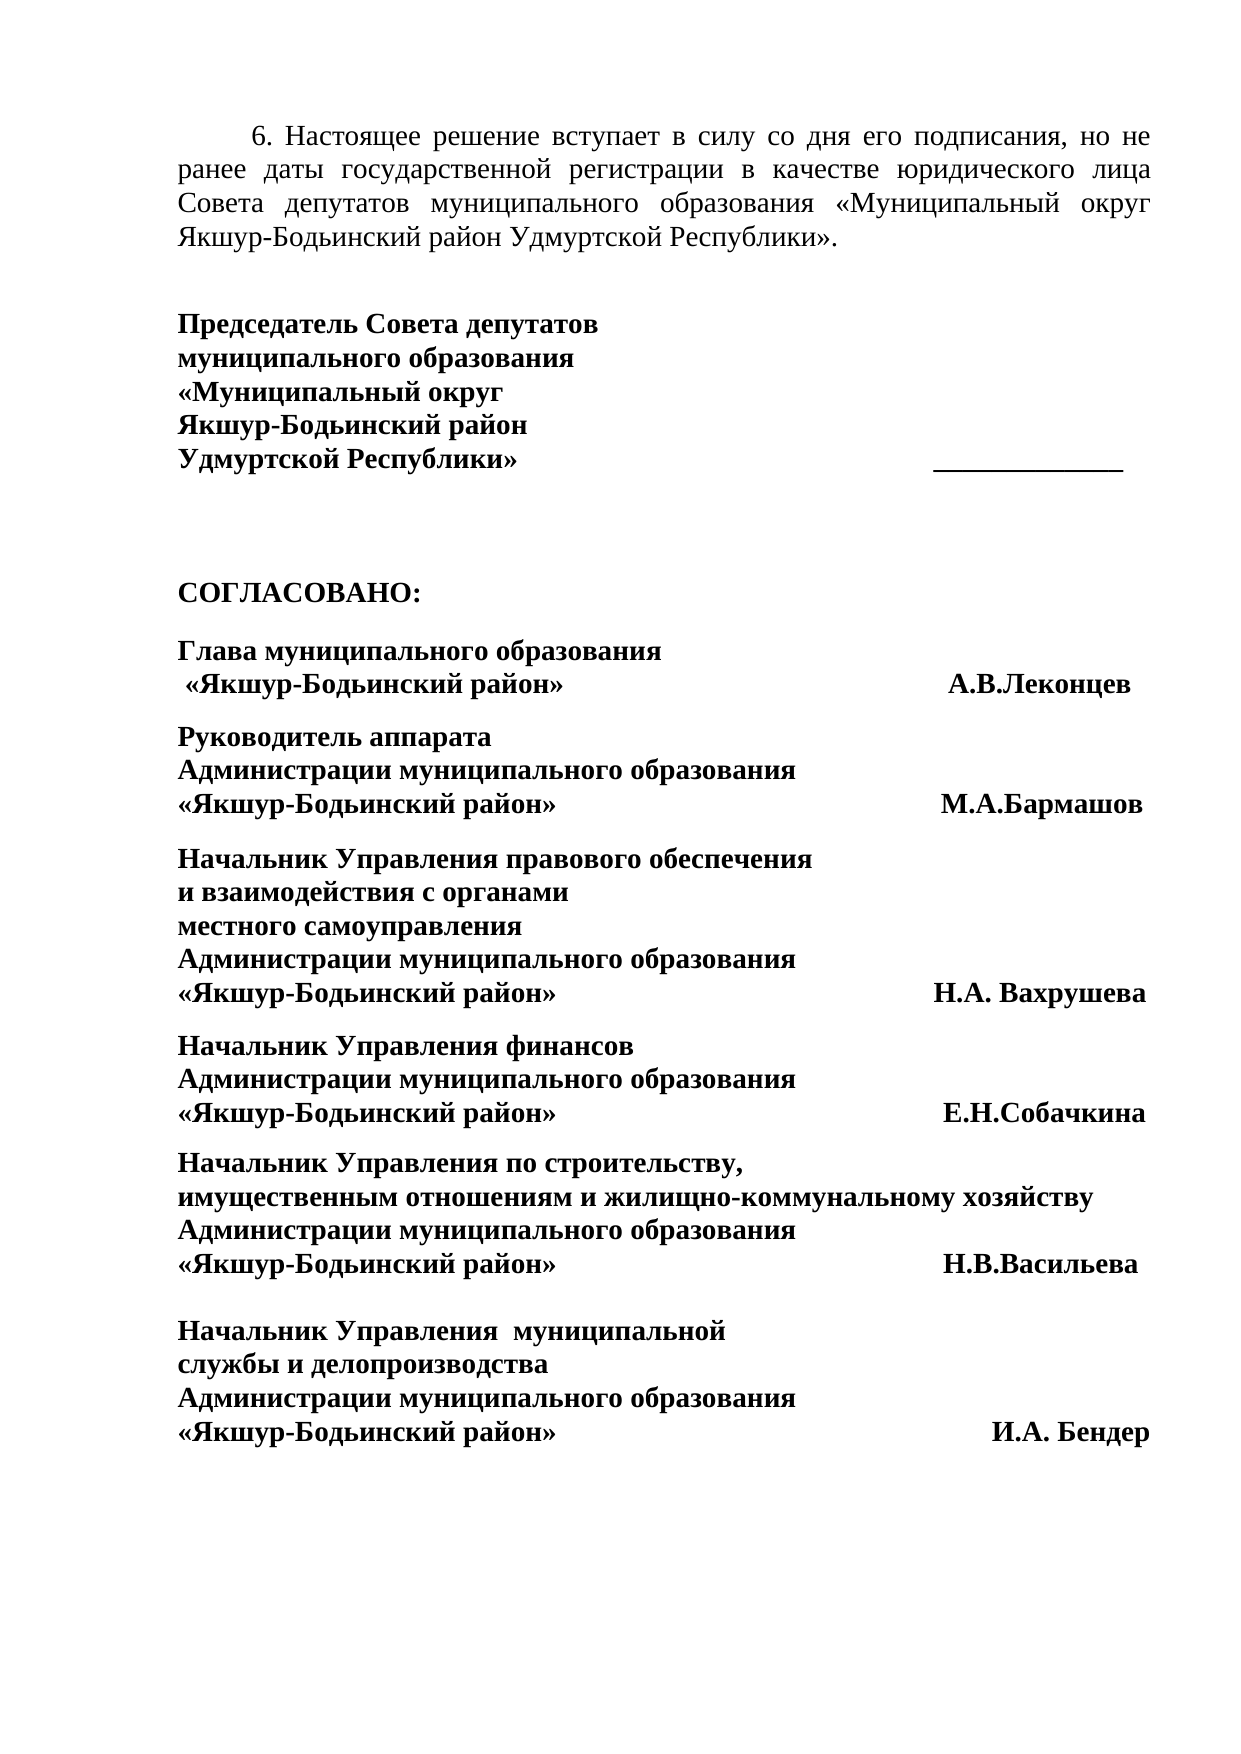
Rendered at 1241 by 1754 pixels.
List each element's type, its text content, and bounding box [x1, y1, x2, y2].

text «Якшур-Бодьинский район» Н.А. Вахрушева [177, 975, 1152, 1009]
list Удмуртской Республики» _____________ [177, 441, 1152, 474]
text Глава муниципального образования [177, 633, 1152, 666]
list муниципального образования [177, 340, 1152, 374]
list Председатель Совета депутатов [177, 307, 1152, 340]
text «Якшур-Бодьинский район» Е.Н.Собачкина [177, 1095, 1152, 1128]
text «Якшур-Бодьинский район» М.А.Бармашов [177, 786, 1152, 819]
text Администрации муниципального образования [177, 1212, 1152, 1246]
list 6. Настоящее решение вступает в силу со дня его подписания, но не ранее даты государственной регистрации в качестве юридического лица Совета депутатов муниципального образования «Муниципальный округ Якшур-Бодьинский район Удмуртской Республики». [177, 118, 1152, 252]
text и взаимодействия с органами [177, 874, 1152, 908]
text Администрации муниципального образования [177, 1061, 1152, 1095]
text «Якшур-Бодьинский район» И.А. Бендер [177, 1414, 1152, 1447]
text Руководитель аппарата [177, 719, 1152, 752]
text Администрации муниципального образования [177, 942, 1152, 975]
text Администрации муниципального образования [177, 752, 1152, 786]
text «Якшур-Бодьинский район» А.В.Леконцев [177, 666, 1152, 700]
text Администрации муниципального образования [177, 1380, 1152, 1414]
text «Якшур-Бодьинский район» Н.В.Васильева [177, 1246, 1152, 1279]
text Начальник Управления по строительству, [177, 1145, 1152, 1179]
list Якшур-Бодьинский район [177, 407, 1152, 441]
text Начальник Управления финансов [177, 1028, 1152, 1061]
text Начальник Управления правового обеспечения [177, 841, 1152, 874]
text Начальник Управления муниципальной [177, 1313, 1152, 1347]
text службы и делопроизводства [177, 1347, 1152, 1380]
text местного самоуправления [177, 908, 1152, 942]
text имущественным отношениям и жилищно-коммунальному хозяйству [177, 1179, 1152, 1212]
list «Муниципальный округ [177, 374, 1152, 407]
text СОГЛАСОВАНО: [177, 575, 1152, 608]
